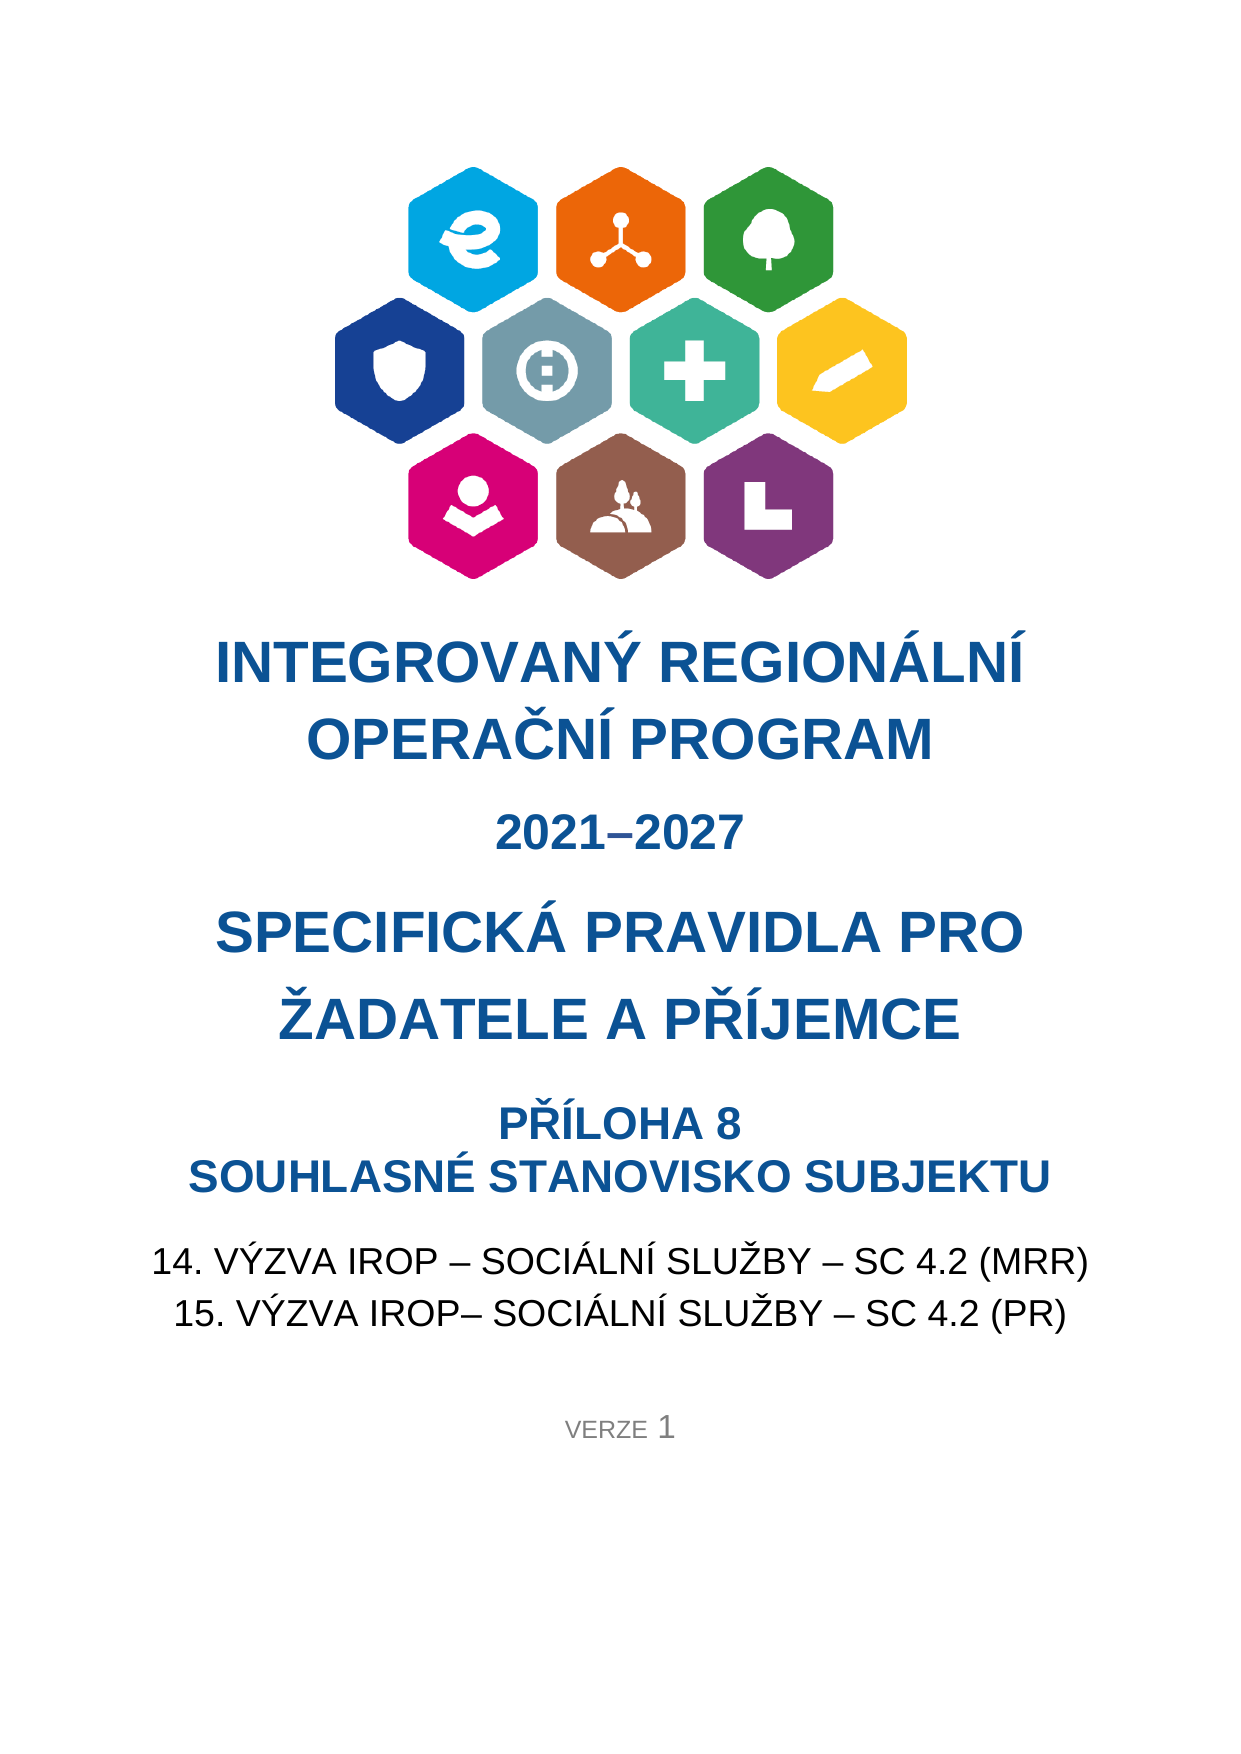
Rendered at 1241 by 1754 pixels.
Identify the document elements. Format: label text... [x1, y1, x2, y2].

picture [324, 149, 912, 607]
text 14. výzva irop – Sociální služby – SC 4.2 (mrr) [148, 1239, 1092, 1283]
text SOUHLASNÉ STANOVISKO SUBJEKTU [148, 1149, 1092, 1202]
text SPECIFICKÁ PRAVIDLA PRO ŽADATELE A PŘÍJEMCE [148, 897, 1092, 1052]
text PŘÍLOHA 8 [148, 1097, 1092, 1149]
text 15. výzva IROP– sociální služby – SC 4.2 (PR) [148, 1291, 1092, 1334]
text VERZE 1 [148, 1407, 1092, 1445]
text 2021–2027 [148, 802, 1092, 860]
